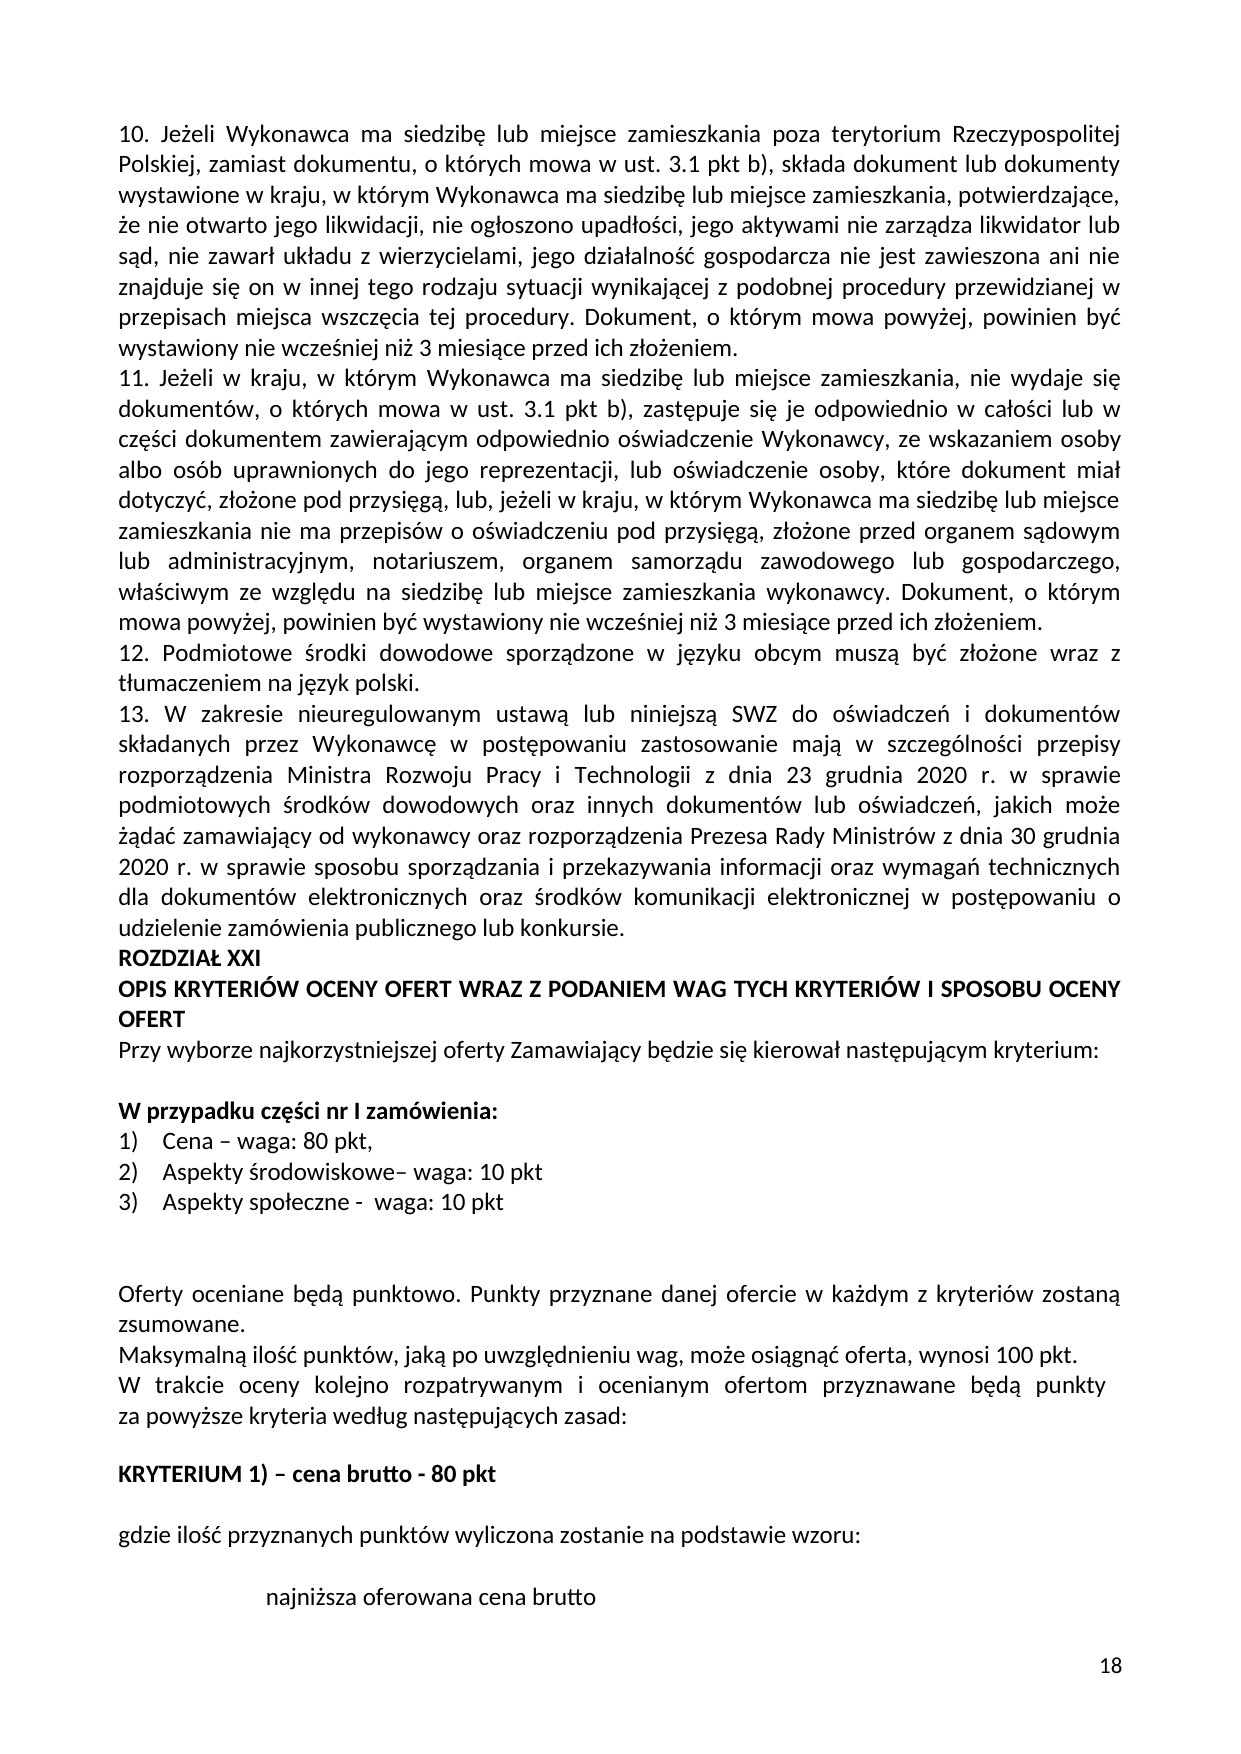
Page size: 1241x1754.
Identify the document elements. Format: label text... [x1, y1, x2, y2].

text Oferty oceniane będą punktowo. Punkty przyznane danej ofercie w każdym z kryteriów zostaną zsumowane. [118, 1278, 1122, 1339]
list Aspekty społeczne - waga: 10 pkt [118, 1186, 1122, 1217]
list Aspekty środowiskowe– waga: 10 pkt [118, 1156, 1122, 1186]
text KRYTERIUM 1) – cena brutto - 80 pkt [118, 1458, 1122, 1489]
text 13. W zakresie nieuregulowanym ustawą lub niniejszą SWZ do oświadczeń i dokumentów składanych przez Wykonawcę w postępowaniu zastosowanie mają w szczególności przepisy rozporządzenia Ministra Rozwoju Pracy i Technologii z dnia 23 grudnia 2020 r. w sprawie podmiotowych środków dowodowych oraz innych dokumentów lub oświadczeń, jakich może żądać zamawiający od wykonawcy oraz rozporządzenia Prezesa Rady Ministrów z dnia 30 grudnia 2020 r. w sprawie sposobu sporządzania i przekazywania informacji oraz wymagań technicznych dla dokumentów elektronicznych oraz środków komunikacji elektronicznej w postępowaniu o udzielenie zamówienia publicznego lub konkursie. [118, 698, 1122, 942]
list Cena – waga: 80 pkt, [118, 1125, 1122, 1156]
text 12. Podmiotowe środki dowodowe sporządzone w języku obcym muszą być złożone wraz z tłumaczeniem na język polski. [118, 637, 1122, 698]
text najniższa oferowana cena brutto [118, 1581, 1122, 1611]
text W przypadku części nr I zamówienia: [118, 1095, 1122, 1125]
text 11. Jeżeli w kraju, w którym Wykonawca ma siedzibę lub miejsce zamieszkania, nie wydaje się dokumentów, o których mowa w ust. 3.1 pkt b), zastępuje się je odpowiednio w całości lub w części dokumentem zawierającym odpowiednio oświadczenie Wykonawcy, ze wskazaniem osoby albo osób uprawnionych do jego reprezentacji, lub oświadczenie osoby, które dokument miał dotyczyć, złożone pod przysięgą, lub, jeżeli w kraju, w którym Wykonawca ma siedzibę lub miejsce zamieszkania nie ma przepisów o oświadczeniu pod przysięgą, złożone przed organem sądowym lub administracyjnym, notariuszem, organem samorządu zawodowego lub gospodarczego, właściwym ze względu na siedzibę lub miejsce zamieszkania wykonawcy. Dokument, o którym mowa powyżej, powinien być wystawiony nie wcześniej niż 3 miesiące przed ich złożeniem. [118, 362, 1122, 637]
text W trakcie oceny kolejno rozpatrywanym i ocenianym ofertom przyznawane będą punkty za powyższe kryteria według następujących zasad: [118, 1369, 1122, 1431]
text Maksymalną ilość punktów, jaką po uwzględnieniu wag, może osiągnąć oferta, wynosi 100 pkt. [118, 1339, 1122, 1369]
text ROZDZIAŁ XXI [118, 942, 1122, 973]
text gdzie ilość przyznanych punktów wyliczona zostanie na podstawie wzoru: [118, 1519, 1122, 1550]
text 10. Jeżeli Wykonawca ma siedzibę lub miejsce zamieszkania poza terytorium Rzeczypospolitej Polskiej, zamiast dokumentu, o których mowa w ust. 3.1 pkt b), składa dokument lub dokumenty wystawione w kraju, w którym Wykonawca ma siedzibę lub miejsce zamieszkania, potwierdzające, że nie otwarto jego likwidacji, nie ogłoszono upadłości, jego aktywami nie zarządza likwidator lub sąd, nie zawarł układu z wierzycielami, jego działalność gospodarcza nie jest zawieszona ani nie znajduje się on w innej tego rodzaju sytuacji wynikającej z podobnej procedury przewidzianej w przepisach miejsca wszczęcia tej procedury. Dokument, o którym mowa powyżej, powinien być wystawiony nie wcześniej niż 3 miesiące przed ich złożeniem. [118, 118, 1122, 362]
text OPIS KRYTERIÓW OCENY OFERT WRAZ Z PODANIEM WAG TYCH KRYTERIÓW I SPOSOBU OCENY OFERT [118, 973, 1122, 1034]
text Przy wyborze najkorzystniejszej oferty Zamawiający będzie się kierował następującym kryterium: [118, 1034, 1122, 1064]
